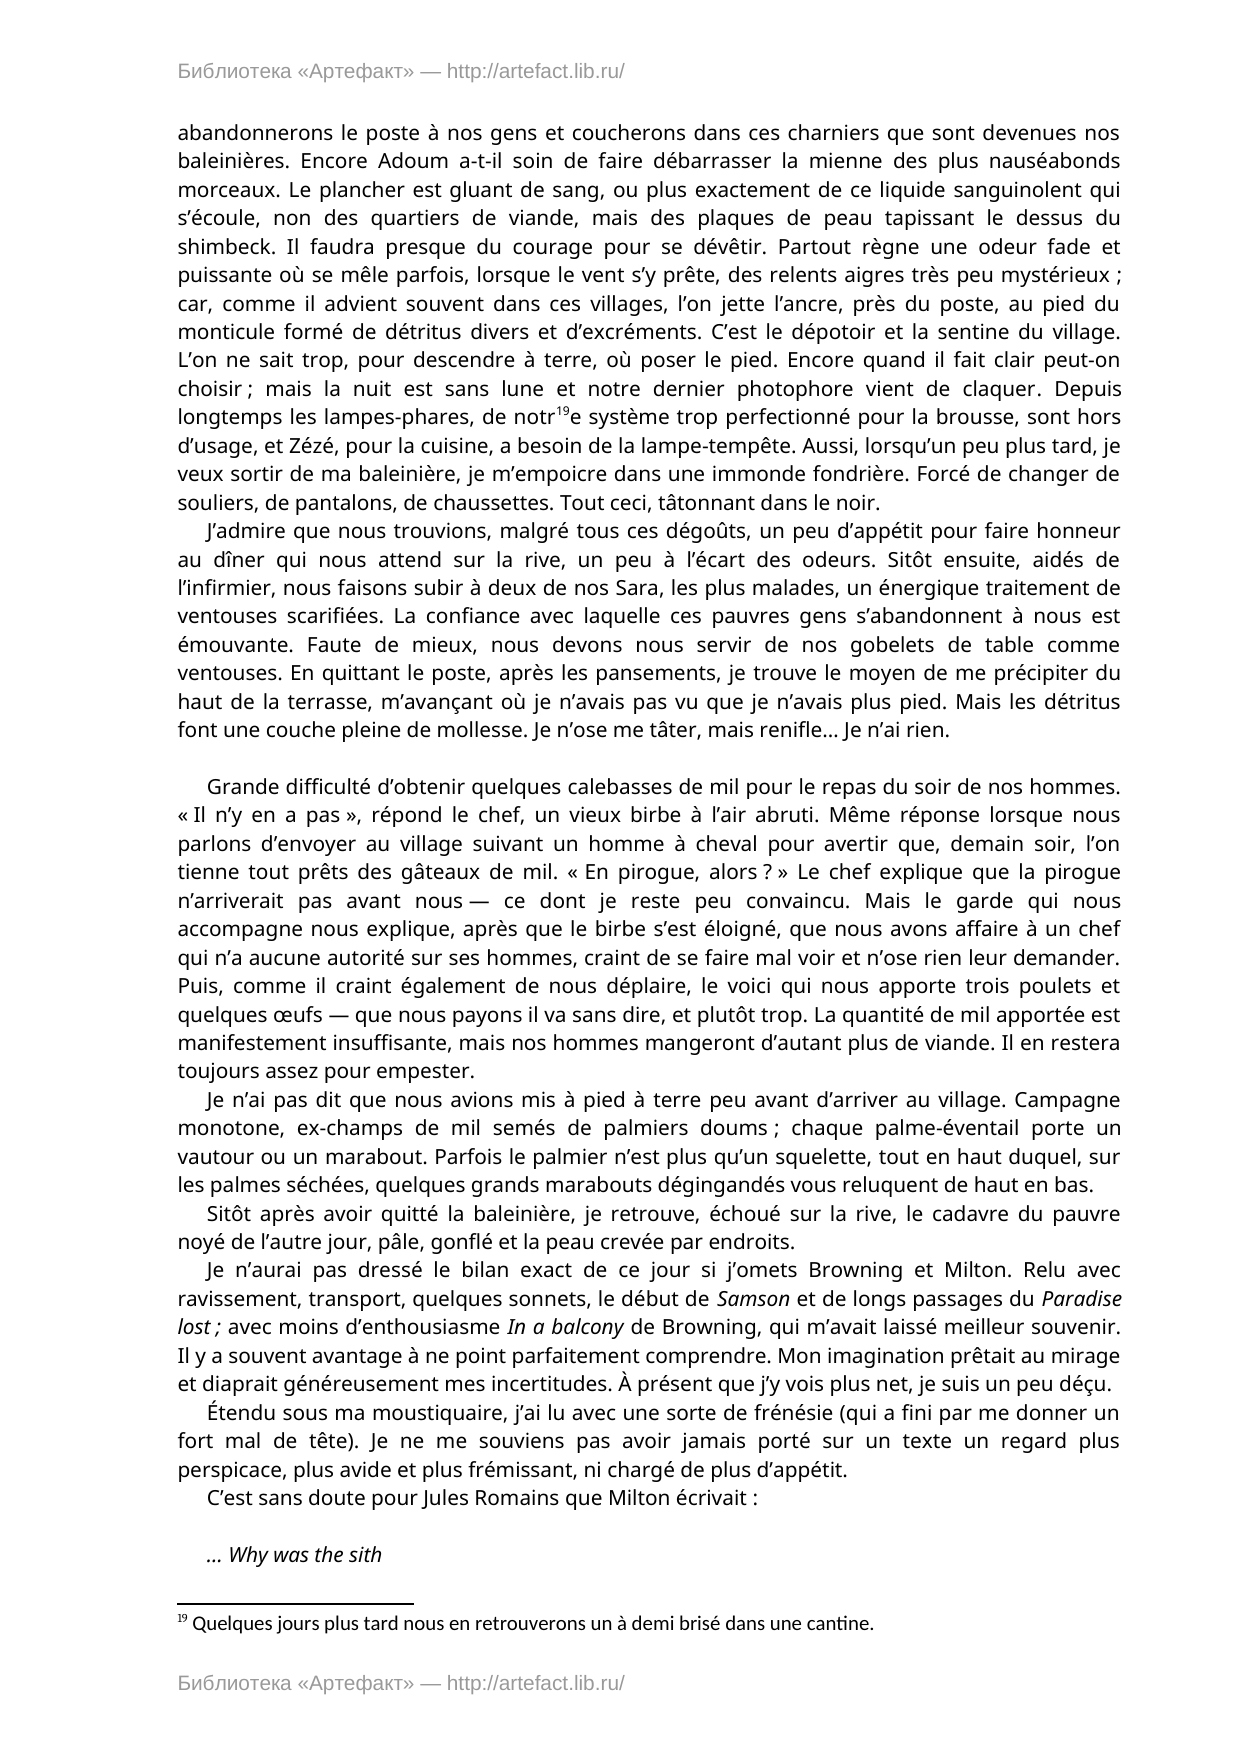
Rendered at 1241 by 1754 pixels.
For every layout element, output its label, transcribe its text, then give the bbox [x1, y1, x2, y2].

text Étendu sous ma moustiquaire, j’ai lu avec une sorte de frénésie (qui a fini par me donner un fort mal de tête). Je ne me souviens pas avoir jamais porté sur un texte un regard plus perspicace, plus avide et plus frémissant, ni chargé de plus d’appétit. [177, 1398, 1122, 1483]
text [177, 118, 1122, 516]
text … Why was the sith [177, 1540, 1122, 1568]
text Grande difficulté d’obtenir quelques calebasses de mil pour le repas du soir de nos hommes. « Il n’y en a pas », répond le chef, un vieux birbe à l’air abruti. Même réponse lorsque nous parlons d’envoyer au village suivant un homme à cheval pour avertir que, demain soir, l’on tienne tout prêts des gâteaux de mil. « En pirogue, alors ? » Le chef explique que la pirogue n’arriverait pas avant nous — ce dont je reste peu convaincu. Mais le garde qui nous accompagne nous explique, après que le birbe s’est éloigné, que nous avons affaire à un chef qui n’a aucune autorité sur ses hommes, craint de se faire mal voir et n’ose rien leur demander. Puis, comme il craint également de nous déplaire, le voici qui nous apporte trois poulets et quelques œufs — que nous payons il va sans dire, et plutôt trop. La quantité de mil apportée est manifestement insuffisante, mais nos hommes mangeront d’autant plus de viande. Il en restera toujours assez pour empester. [177, 772, 1122, 1085]
text Sitôt après avoir quitté la baleinière, je retrouve, échoué sur la rive, le cadavre du pauvre noyé de l’autre jour, pâle, gonflé et la peau crevée par endroits. [177, 1199, 1122, 1256]
text Je n’ai pas dit que nous avions mis à pied à terre peu avant d’arriver au village. Campagne monotone, ex-champs de mil semés de palmiers doums ; chaque palme-éventail porte un vautour ou un marabout. Parfois le palmier n’est plus qu’un squelette, tout en haut duquel, sur les palmes séchées, quelques grands marabouts dégingandés vous reluquent de haut en bas. [177, 1085, 1122, 1199]
text Je n’aurai pas dressé le bilan exact de ce jour si j’omets Browning et Milton. Relu avec ravissement, transport, quelques sonnets, le début de Samson et de longs passages du Paradise lost ; avec moins d’enthousiasme In a balcony de Browning, qui m’avait laissé meilleur souvenir. Il y a souvent avantage à ne point parfaitement comprendre. Mon imagination prêtait au mirage et diaprait généreusement mes incertitudes. À présent que j’y vois plus net, je suis un peu déçu. [177, 1256, 1122, 1398]
text C’est sans doute pour Jules Romains que Milton écrivait : [177, 1483, 1122, 1512]
text J’admire que nous trouvions, malgré tous ces dégoûts, un peu d’appétit pour faire honneur au dîner qui nous attend sur la rive, un peu à l’écart des odeurs. Sitôt ensuite, aidés de l’infirmier, nous faisons subir à deux de nos Sara, les plus malades, un énergique traitement de ventouses scarifiées. La confiance avec laquelle ces pauvres gens s’abandonnent à nous est émouvante. Faute de mieux, nous devons nous servir de nos gobelets de table comme ventouses. En quittant le poste, après les pansements, je trouve le moyen de me précipiter du haut de la terrasse, m’avançant où je n’avais pas vu que je n’avais plus pied. Mais les détritus font une couche pleine de mollesse. Je n’ose me tâter, mais renifle… Je n’ai rien. [177, 516, 1122, 744]
